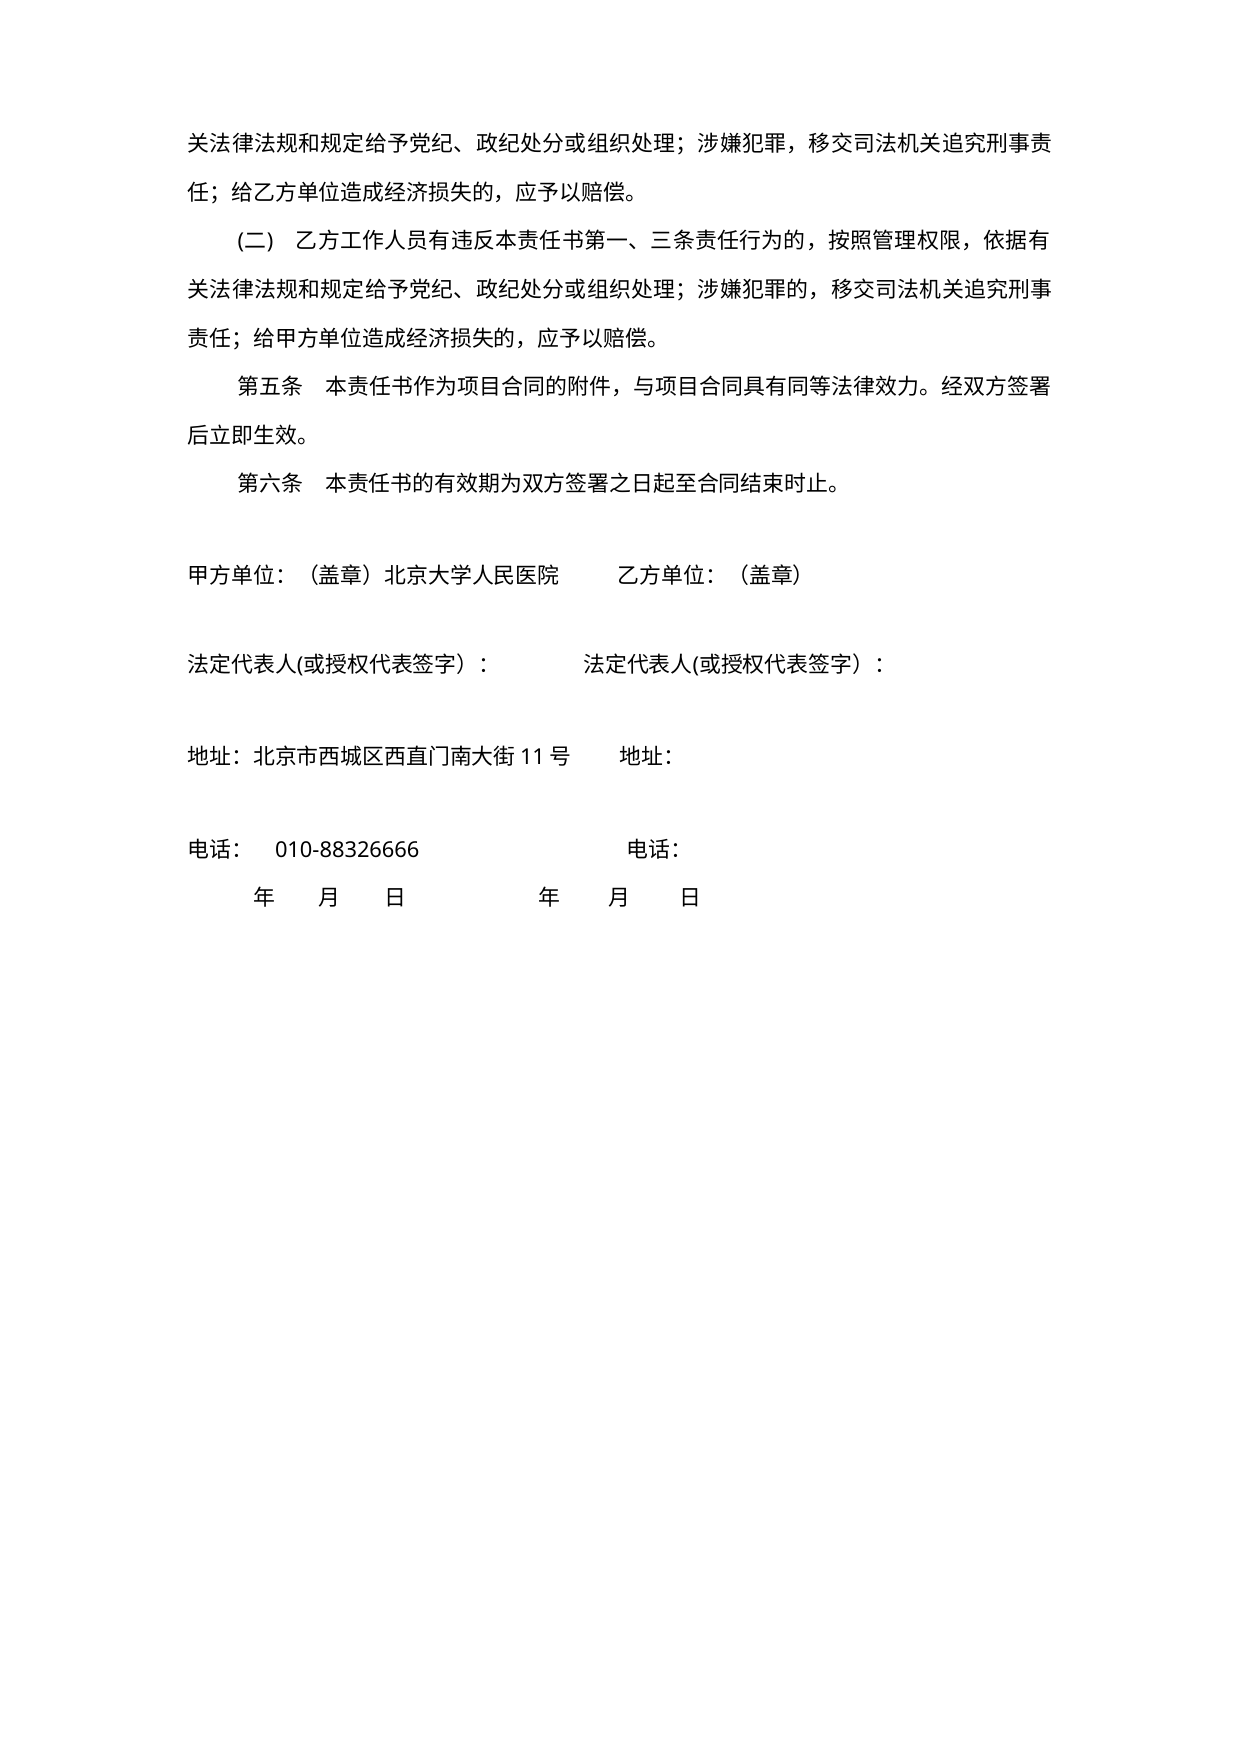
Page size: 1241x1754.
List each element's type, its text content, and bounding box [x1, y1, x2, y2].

text 年 月 日 年 月 日 [187, 880, 1053, 911]
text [187, 126, 1053, 207]
text 第六条 本责任书的有效期为双方签署之日起至合同结束时止。 [187, 466, 1053, 498]
text (二) 乙方工作人员有违反本责任书第一、三条责任行为的，按照管理权限，依据有关法律法规和规定给予党纪、政纪处分或组织处理；涉嫌犯罪的，移交司法机关追究刑事责任；给甲方单位造成经济损失的，应予以赔偿。 [187, 223, 1053, 353]
text 第五条 本责任书作为项目合同的附件，与项目合同具有同等法律效力。经双方签署后立即生效。 [187, 368, 1053, 450]
text 电话： 010-88326666 电话： [187, 832, 1053, 864]
text 地址：北京市西城区西直门南大街11号 地址： [187, 739, 1053, 771]
text 甲方单位：（盖章）北京大学人民医院 乙方单位：（盖章） [187, 558, 1053, 590]
text 法定代表人(或授权代表签字）： 法定代表人(或授权代表签字）： [187, 647, 1053, 679]
